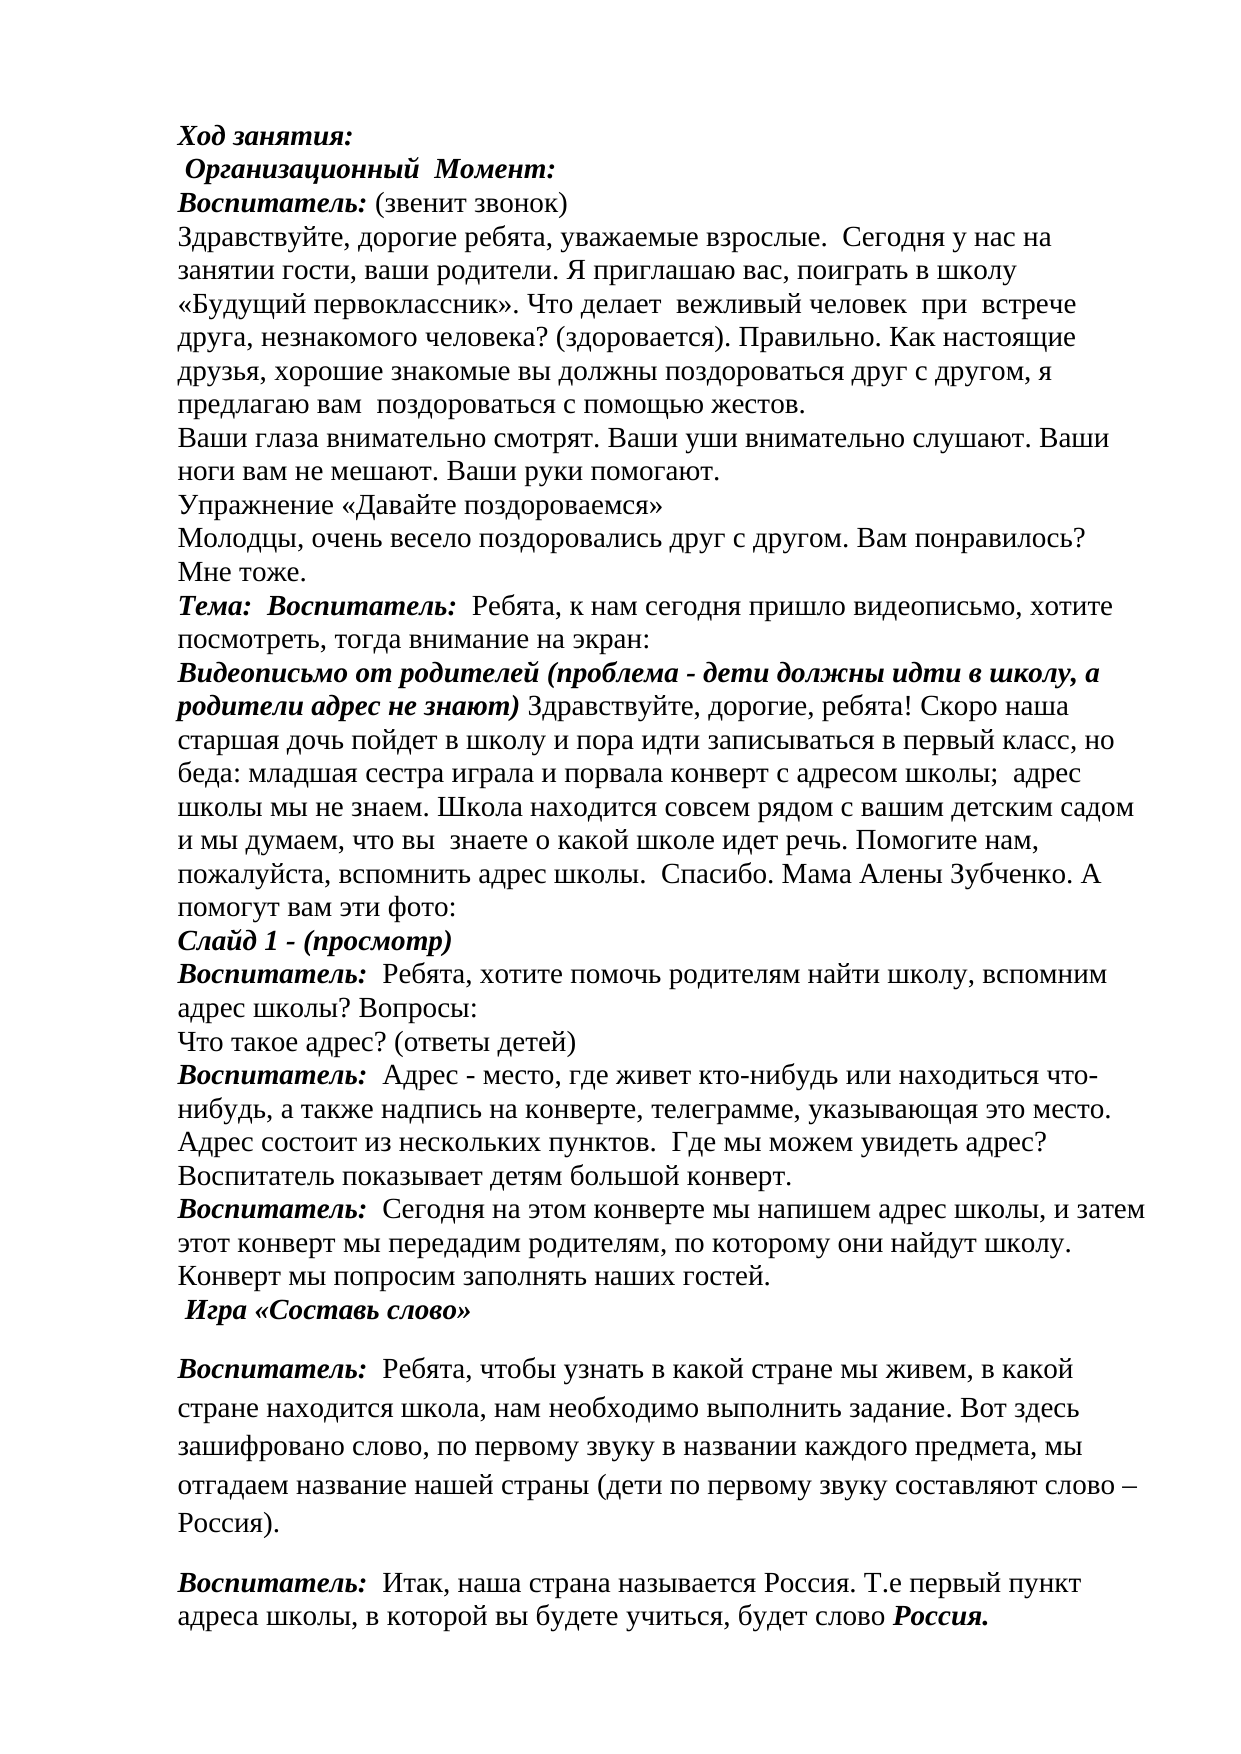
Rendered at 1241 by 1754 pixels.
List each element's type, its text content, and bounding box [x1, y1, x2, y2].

text Воспитатель: (звенит звонок) [177, 185, 1152, 219]
text Ваши глаза внимательно смотрят. Ваши уши внимательно слушают. Ваши ноги вам не мешают. Ваши руки помогают. [177, 420, 1152, 487]
text Воспитатель: Итак, наша страна называется Россия. Т.е первый пункт адреса школы, в которой вы будете учиться, будет слово Россия. [177, 1565, 1152, 1632]
text Воспитатель показывает детям большой конверт. [177, 1158, 1152, 1191]
text Организационный Момент: [177, 152, 1152, 185]
text Что такое адрес? (ответы детей) [177, 1024, 1152, 1057]
text Упражнение «Давайте поздороваемся» [177, 487, 1152, 521]
text Слайд 1 - (просмотр) [177, 923, 1152, 957]
text Воспитатель: Ребята, хотите помочь родителям найти школу, вспомним адрес школы? Вопросы: [177, 957, 1152, 1024]
text Воспитатель: Сегодня на этом конверте мы напишем адрес школы, и затем этот конверт мы передадим родителям, по которому они найдут школу. Конверт мы попросим заполнять наших гостей. [177, 1191, 1152, 1292]
text Тема: Воспитатель: Ребята, к нам сегодня пришло видеописьмо, хотите посмотреть, тогда внимание на экран: [177, 588, 1152, 655]
text Адрес состоит из нескольких пунктов. Где мы можем увидеть адрес? [177, 1124, 1152, 1158]
text Воспитатель: Адрес - место, где живет кто-нибудь или находиться что-нибудь, а также надпись на конверте, телеграмме, указывающая это место. [177, 1057, 1152, 1124]
text Видеописьмо от родителей (проблема - дети должны идти в школу, а родители адрес не знают) Здравствуйте, дорогие, ребята! Скоро наша старшая дочь пойдет в школу и пора идти записываться в первый класс, но беда: младшая сестра играла и порвала конверт с адресом школы; адрес школы мы не знаем. Школа находится совсем рядом с вашим детским садом и мы думаем, что вы знаете о какой школе идет речь. Помогите нам, пожалуйста, вспомнить адрес школы. Спасибо. Мама Алены Зубченко. А помогут вам эти фото: [177, 655, 1152, 923]
text Ход занятия: [177, 118, 1152, 152]
text Здравствуйте, дорогие ребята, уважаемые взрослые. Сегодня у нас на занятии гости, ваши родители. Я приглашаю вас, поиграть в школу «Будущий первоклассник». Что делает вежливый человек при встрече друга, незнакомого человека? (здоровается). Правильно. Как настоящие друзья, хорошие знакомые вы должны поздороваться друг с другом, я предлагаю вам поздороваться с помощью жестов. [177, 219, 1152, 420]
text Игра «Составь слово» [177, 1292, 1152, 1326]
text Молодцы, очень весело поздоровались друг с другом. Вам понравилось? Мне тоже. [177, 521, 1152, 588]
text Воспитатель: Ребята, чтобы узнать в какой стране мы живем, в какой стране находится школа, нам необходимо выполнить задание. Вот здесь зашифровано слово, по первому звуку в названии каждого предмета, мы отгадаем название нашей страны (дети по первому звуку составляют слово – Россия). [177, 1351, 1152, 1539]
